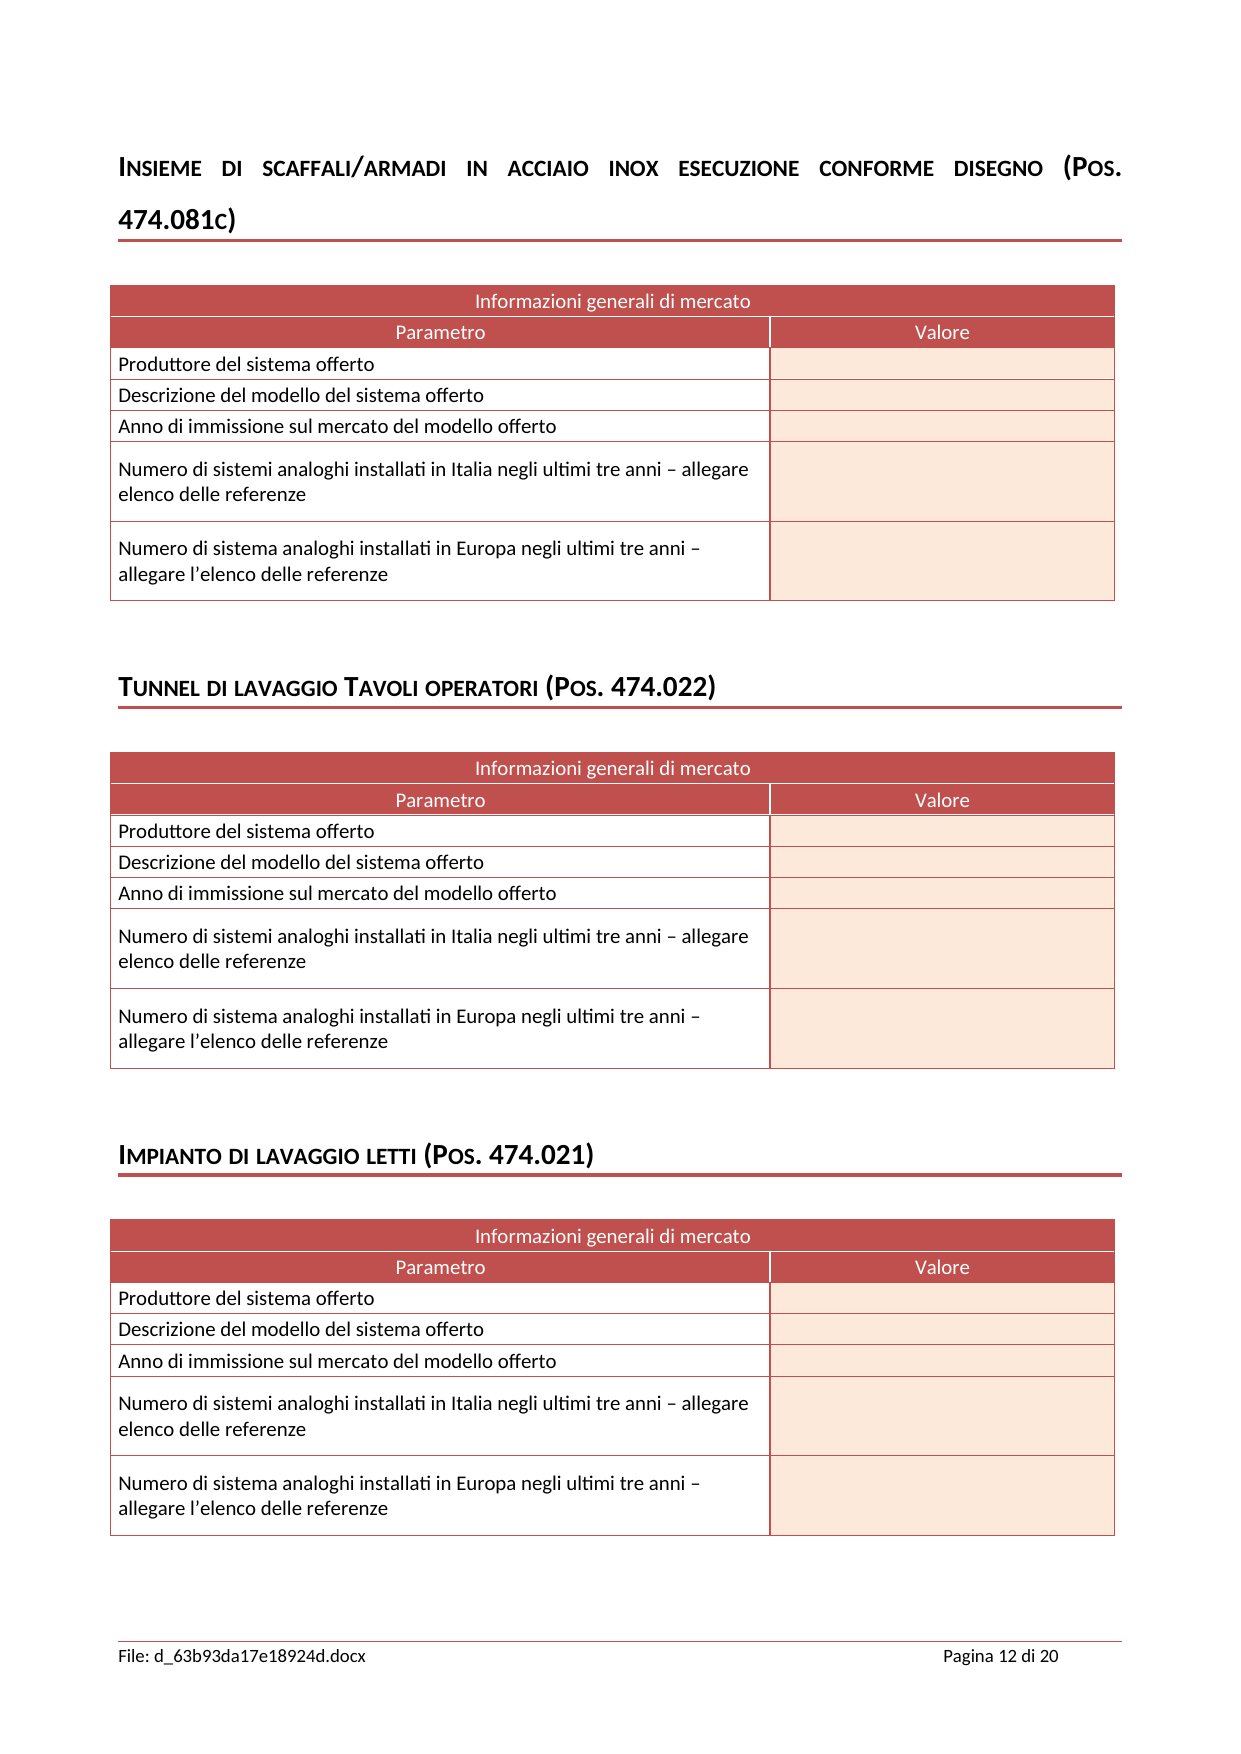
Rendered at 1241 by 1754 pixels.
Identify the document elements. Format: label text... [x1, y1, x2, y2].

table_cell Parametro [111, 1252, 769, 1282]
table_cell Produttore del sistema offerto [111, 348, 769, 378]
table_cell Numero di sistema analoghi installati in Europa negli ultimi tre anni – allegare l’elenco delle referenze [111, 1456, 769, 1535]
table_cell Numero di sistema analoghi installati in Europa negli ultimi tre anni – allegare l’elenco delle referenze [111, 989, 769, 1068]
subtitle Tunnel di lavaggio Tavoli operatori (Pos. 474.022) [118, 668, 1122, 706]
table_cell [771, 411, 1114, 441]
table_cell [771, 847, 1114, 877]
table_cell [771, 1377, 1114, 1455]
table_cell [771, 348, 1114, 378]
table_cell [771, 1456, 1114, 1535]
table_cell Numero di sistema analoghi installati in Europa negli ultimi tre anni – allegare l’elenco delle referenze [111, 522, 769, 600]
table_cell [771, 989, 1114, 1068]
table_cell [771, 1314, 1114, 1344]
table_cell Numero di sistemi analoghi installati in Italia negli ultimi tre anni – allegare elenco delle referenze [111, 442, 769, 521]
table_cell [771, 1345, 1114, 1376]
table_cell Valore [771, 784, 1114, 814]
table_cell Produttore del sistema offerto [111, 816, 769, 846]
table_cell Valore [771, 1252, 1114, 1282]
table_cell [771, 1283, 1114, 1313]
table_header Informazioni generali di mercato [111, 1220, 1114, 1251]
table_cell [771, 878, 1114, 908]
table_header Informazioni generali di mercato [111, 286, 1114, 316]
table_cell Anno di immissione sul mercato del modello offerto [111, 1345, 769, 1376]
table_cell Numero di sistemi analoghi installati in Italia negli ultimi tre anni – allegare elenco delle referenze [111, 909, 769, 988]
table_cell Descrizione del modello del sistema offerto [111, 1314, 769, 1344]
table_cell Descrizione del modello del sistema offerto [111, 380, 769, 410]
table_header Informazioni generali di mercato [111, 753, 1114, 783]
table_cell Produttore del sistema offerto [111, 1283, 769, 1313]
table_cell Numero di sistemi analoghi installati in Italia negli ultimi tre anni – allegare elenco delle referenze [111, 1377, 769, 1455]
table_cell Anno di immissione sul mercato del modello offerto [111, 878, 769, 908]
table_cell [771, 816, 1114, 846]
subtitle Insieme di scaffali/armadi in acciaio inox esecuzione conforme disegno (Pos. 474.081c) [118, 148, 1122, 239]
subtitle Impianto di lavaggio letti (Pos. 474.021) [118, 1136, 1122, 1173]
table_cell Valore [771, 317, 1114, 347]
table_cell [771, 380, 1114, 410]
table_cell [771, 442, 1114, 521]
table_cell [771, 909, 1114, 988]
table_cell Descrizione del modello del sistema offerto [111, 847, 769, 877]
table_cell Anno di immissione sul mercato del modello offerto [111, 411, 769, 441]
table_cell [771, 522, 1114, 600]
table_cell Parametro [111, 784, 769, 814]
table_cell Parametro [111, 317, 769, 347]
